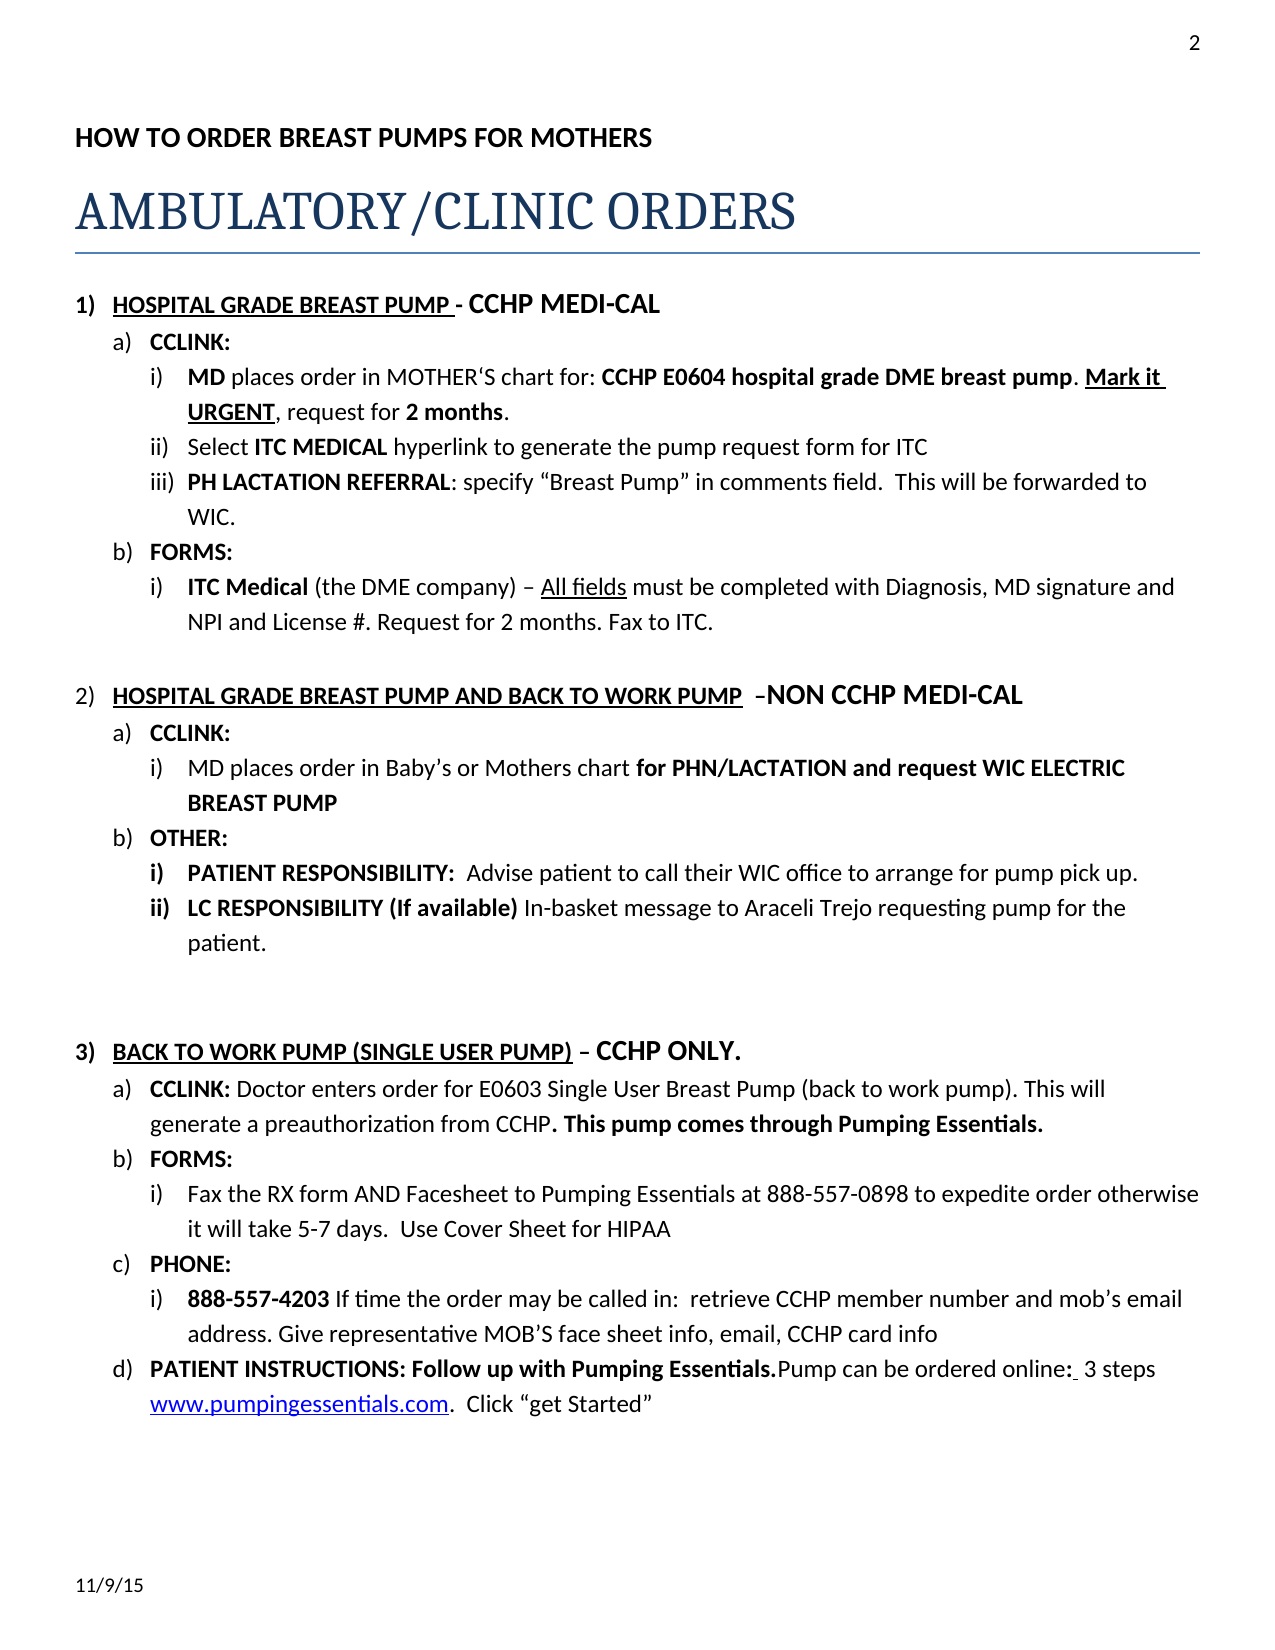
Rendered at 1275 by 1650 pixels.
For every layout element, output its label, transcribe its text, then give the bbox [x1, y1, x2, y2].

title AMBULATORY/CLINIC ORDERS [75, 181, 1200, 252]
list 888-557-4203 If time the order may be called in: retrieve CCHP member number and mob’s email address. Give representative MOB’S face sheet info, email, CCHP card info [150, 1283, 1200, 1348]
list Hospital Grade Breast Pump AND Back to Work Pump –NON CCHP MEDI-CAL [75, 676, 1200, 711]
list ITC Medical (the DME company) – All fields must be completed with Diagnosis, MD signature and NPI and License #. Request for 2 months. Fax to ITC. [150, 571, 1200, 636]
list MD places order in MOTHER‘S chart for: CCHP E0604 hospital grade DME breast pump. Mark it URGENT, request for 2 months. [150, 361, 1200, 426]
list Fax the RX form AND Facesheet to Pumping Essentials at 888-557-0898 to expedite order otherwise it will take 5-7 days. Use Cover Sheet for HIPAA [150, 1178, 1200, 1243]
list PATIENT INSTRUCTIONS: Follow up with Pumping Essentials.Pump can be ordered online: 3 steps www.pumpingessentials.com. Click “get Started” [112, 1353, 1200, 1418]
list PHONE: [112, 1248, 1200, 1278]
list ccLink: [112, 717, 1200, 747]
list Back to work pump (single user pump) – CCHP ONLY. [75, 1032, 1200, 1067]
list ccLink: Doctor enters order for E0603 Single User Breast Pump (back to work pump). This will generate a preauthorization from CCHP. This pump comes through Pumping Essentials. [112, 1073, 1200, 1138]
list PH LACTATION REFERRAL: specify “Breast Pump” in comments field. This will be forwarded to WIC. [150, 466, 1200, 531]
list CCLINK: [112, 326, 1200, 356]
list OTHER: [112, 822, 1200, 852]
list Hospital Grade Breast Pump - CCHP MEDI-CAL [75, 285, 1200, 321]
text HOW TO ORDER BREAST PUMPS FOR MOTHERS [75, 119, 1200, 155]
list FORMS: [112, 1143, 1200, 1173]
list Select ITC MEDICAL hyperlink to generate the pump request form for ITC [150, 431, 1200, 461]
list FORMS: [112, 536, 1200, 566]
list PATIENT RESPONSIBILITY: Advise patient to call their WIC office to arrange for pump pick up. [150, 857, 1200, 887]
list LC RESPONSIBILITY (If available) In-basket message to Araceli Trejo requesting pump for the patient. [150, 892, 1200, 957]
list MD places order in Baby’s or Mothers chart for PHN/LACTATION and request WIC ELECTRIC BREAST PUMP [150, 752, 1200, 817]
